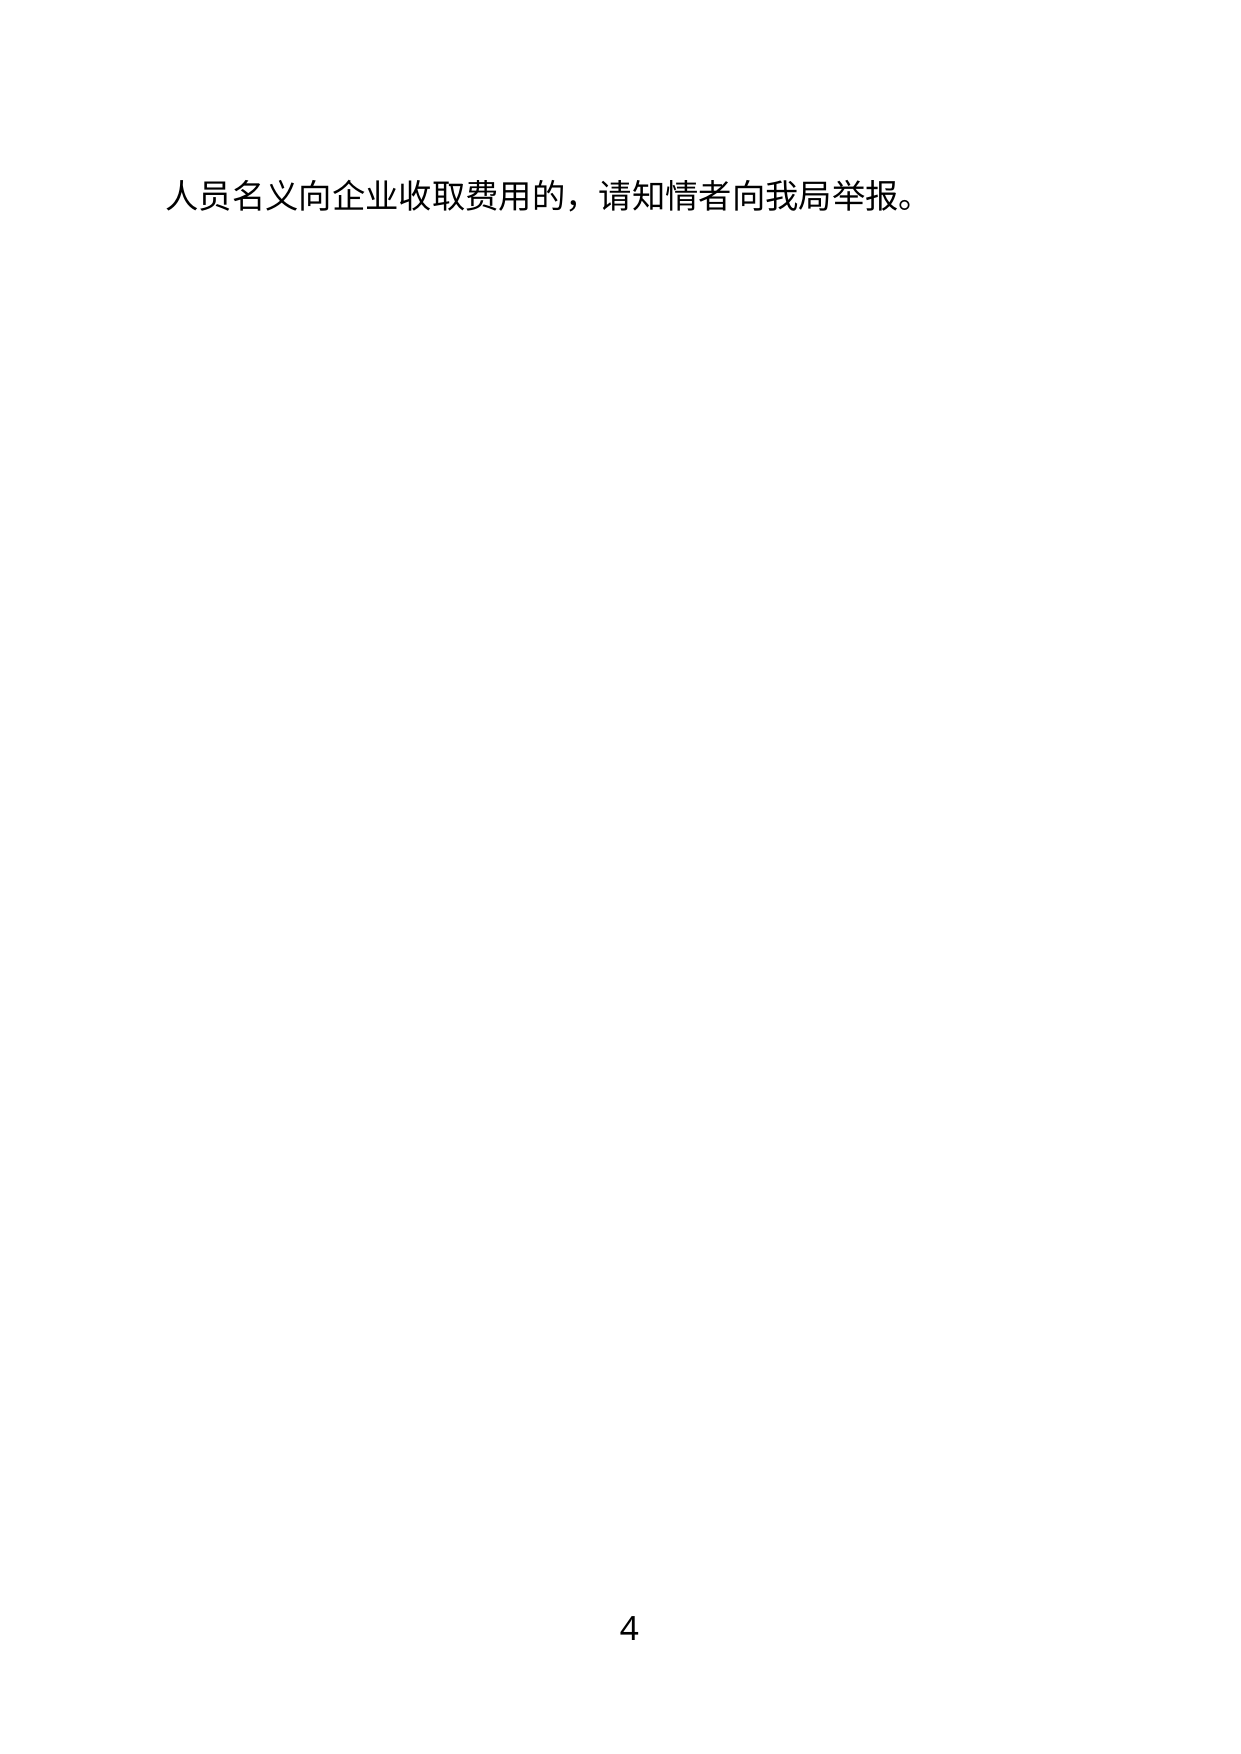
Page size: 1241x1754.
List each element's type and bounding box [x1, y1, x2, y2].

text [165, 162, 1093, 227]
